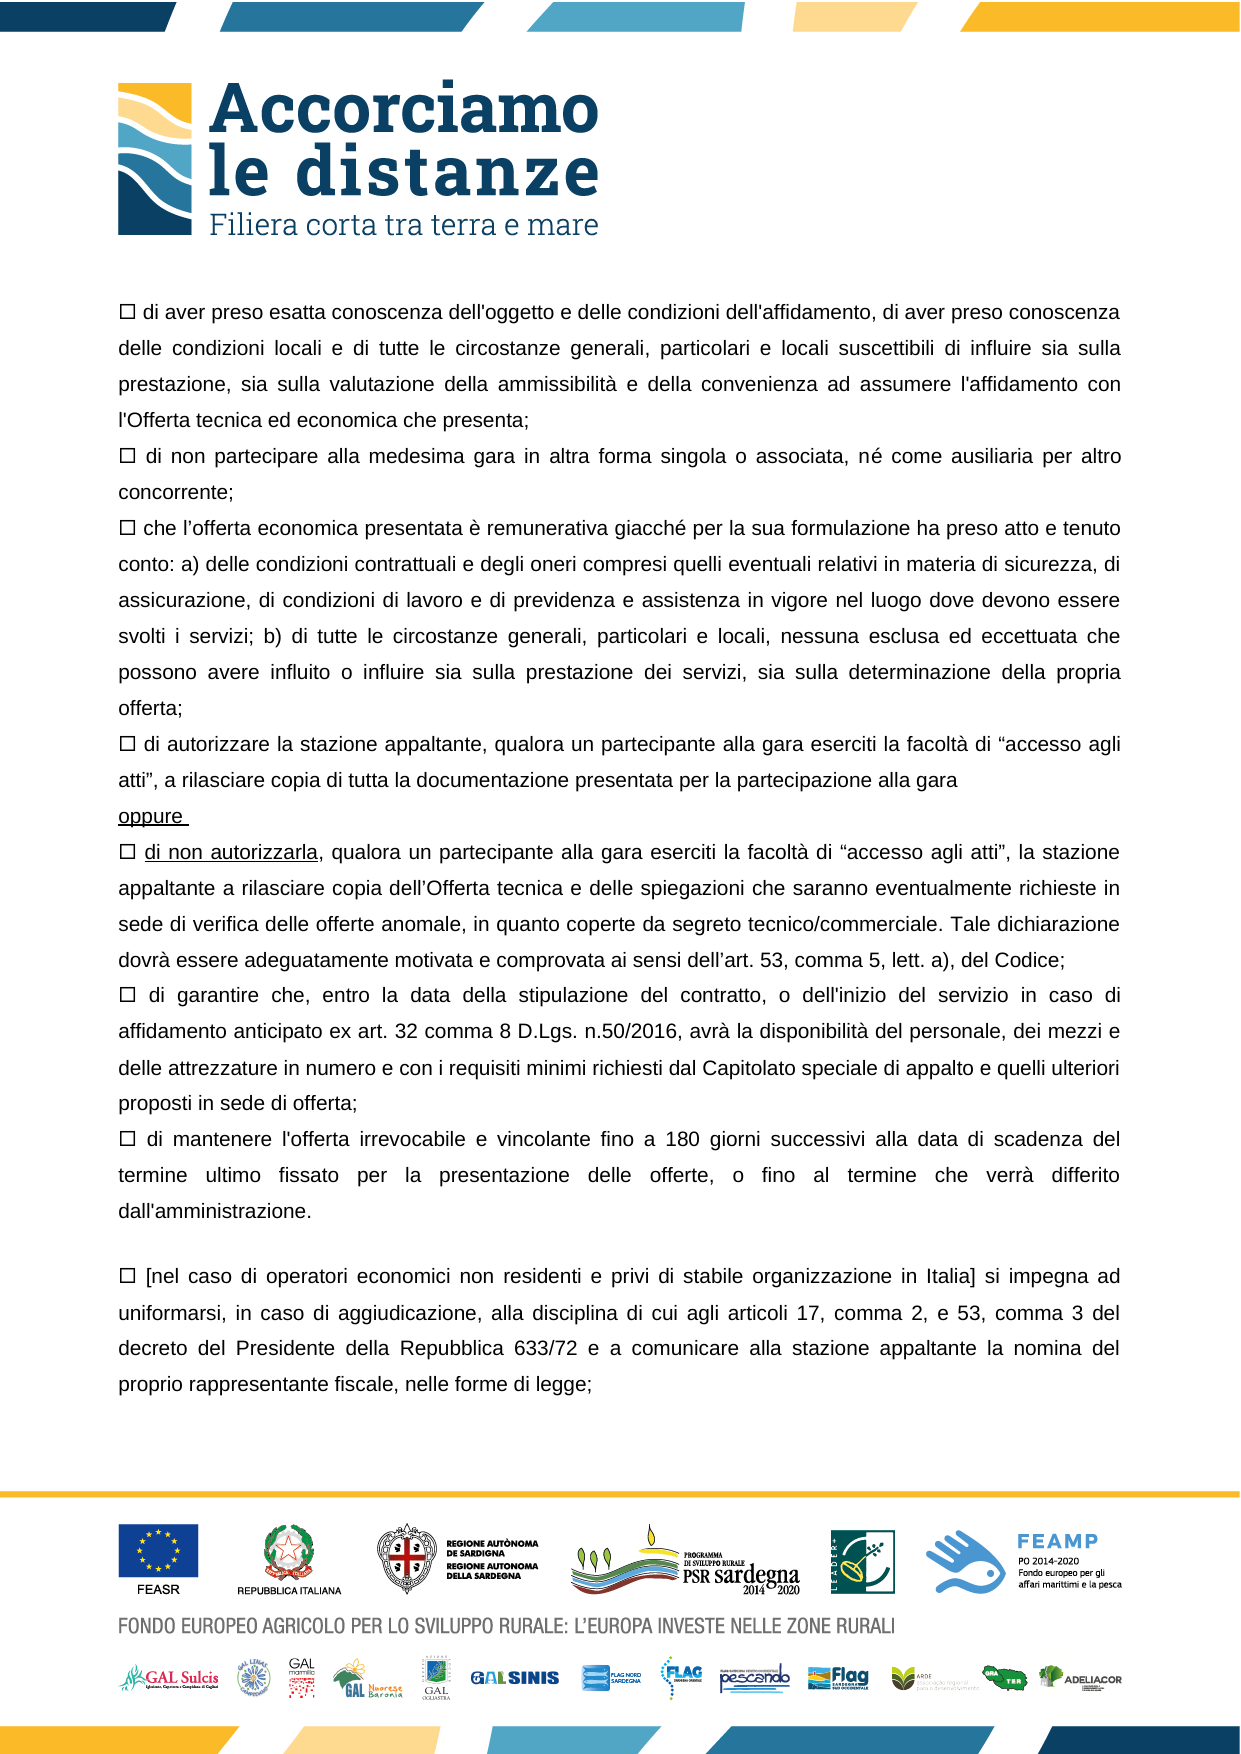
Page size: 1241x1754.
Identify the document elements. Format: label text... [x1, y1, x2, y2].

text di non partecipare alla medesima gara in altra forma singola o associata, né come ausiliaria per altro concorrente; [118, 444, 1122, 504]
text di mantenere l'offerta irrevocabile e vincolante fino a 180 giorni successivi alla data di scadenza del termine ultimo fissato per la presentazione delle offerte, o fino al termine che verrà differito dall'amministrazione. [118, 1127, 1122, 1223]
text di aver preso esatta conoscenza dell'oggetto e delle condizioni dell'affidamento, di aver preso conoscenza delle condizioni locali e di tutte le circostanze generali, particolari e locali suscettibili di influire sia sulla prestazione, sia sulla valutazione della ammissibilità e della convenienza ad assumere l'affidamento con l'Offerta tecnica ed economica che presenta; [118, 300, 1122, 432]
picture [0, 2, 1240, 1754]
text di non autorizzarla, qualora un partecipante alla gara eserciti la facoltà di “accesso agli atti”, la stazione appaltante a rilasciare copia dell’Offerta tecnica e delle spiegazioni che saranno eventualmente richieste in sede di verifica delle offerte anomale, in quanto coperte da segreto tecnico/commerciale. Tale dichiarazione dovrà essere adeguatamente motivata e comprovata ai sensi dell’art. 53, comma 5, lett. a), del Codice; [118, 839, 1122, 971]
text oppure [118, 803, 1122, 827]
text che l’offerta economica presentata è remunerativa giacché per la sua formulazione ha preso atto e tenuto conto: a) delle condizioni contrattuali e degli oneri compresi quelli eventuali relativi in materia di sicurezza, di assicurazione, di condizioni di lavoro e di previdenza e assistenza in vigore nel luogo dove devono essere svolti i servizi; b) di tutte le circostanze generali, particolari e locali, nessuna esclusa ed eccettuata che possono avere influito o influire sia sulla prestazione dei servizi, sia sulla determinazione della propria offerta; [118, 516, 1122, 719]
text di garantire che, entro la data della stipulazione del contratto, o dell'inizio del servizio in caso di affidamento anticipato ex art. 32 comma 8 D.Lgs. n.50/2016, avrà la disponibilità del personale, dei mezzi e delle attrezzature in numero e con i requisiti minimi richiesti dal Capitolato speciale di appalto e quelli ulteriori proposti in sede di offerta; [118, 983, 1122, 1115]
text di autorizzare la stazione appaltante, qualora un partecipante alla gara eserciti la facoltà di “accesso agli atti”, a rilasciare copia di tutta la documentazione presentata per la partecipazione alla gara [118, 732, 1122, 792]
text [nel caso di operatori economici non residenti e privi di stabile organizzazione in Italia] si impegna ad uniformarsi, in caso di aggiudicazione, alla disciplina di cui agli articoli 17, comma 2, e 53, comma 3 del decreto del Presidente della Repubblica 633/72 e a comunicare alla stazione appaltante la nomina del proprio rappresentante fiscale, nelle forme di legge; [118, 1264, 1122, 1396]
